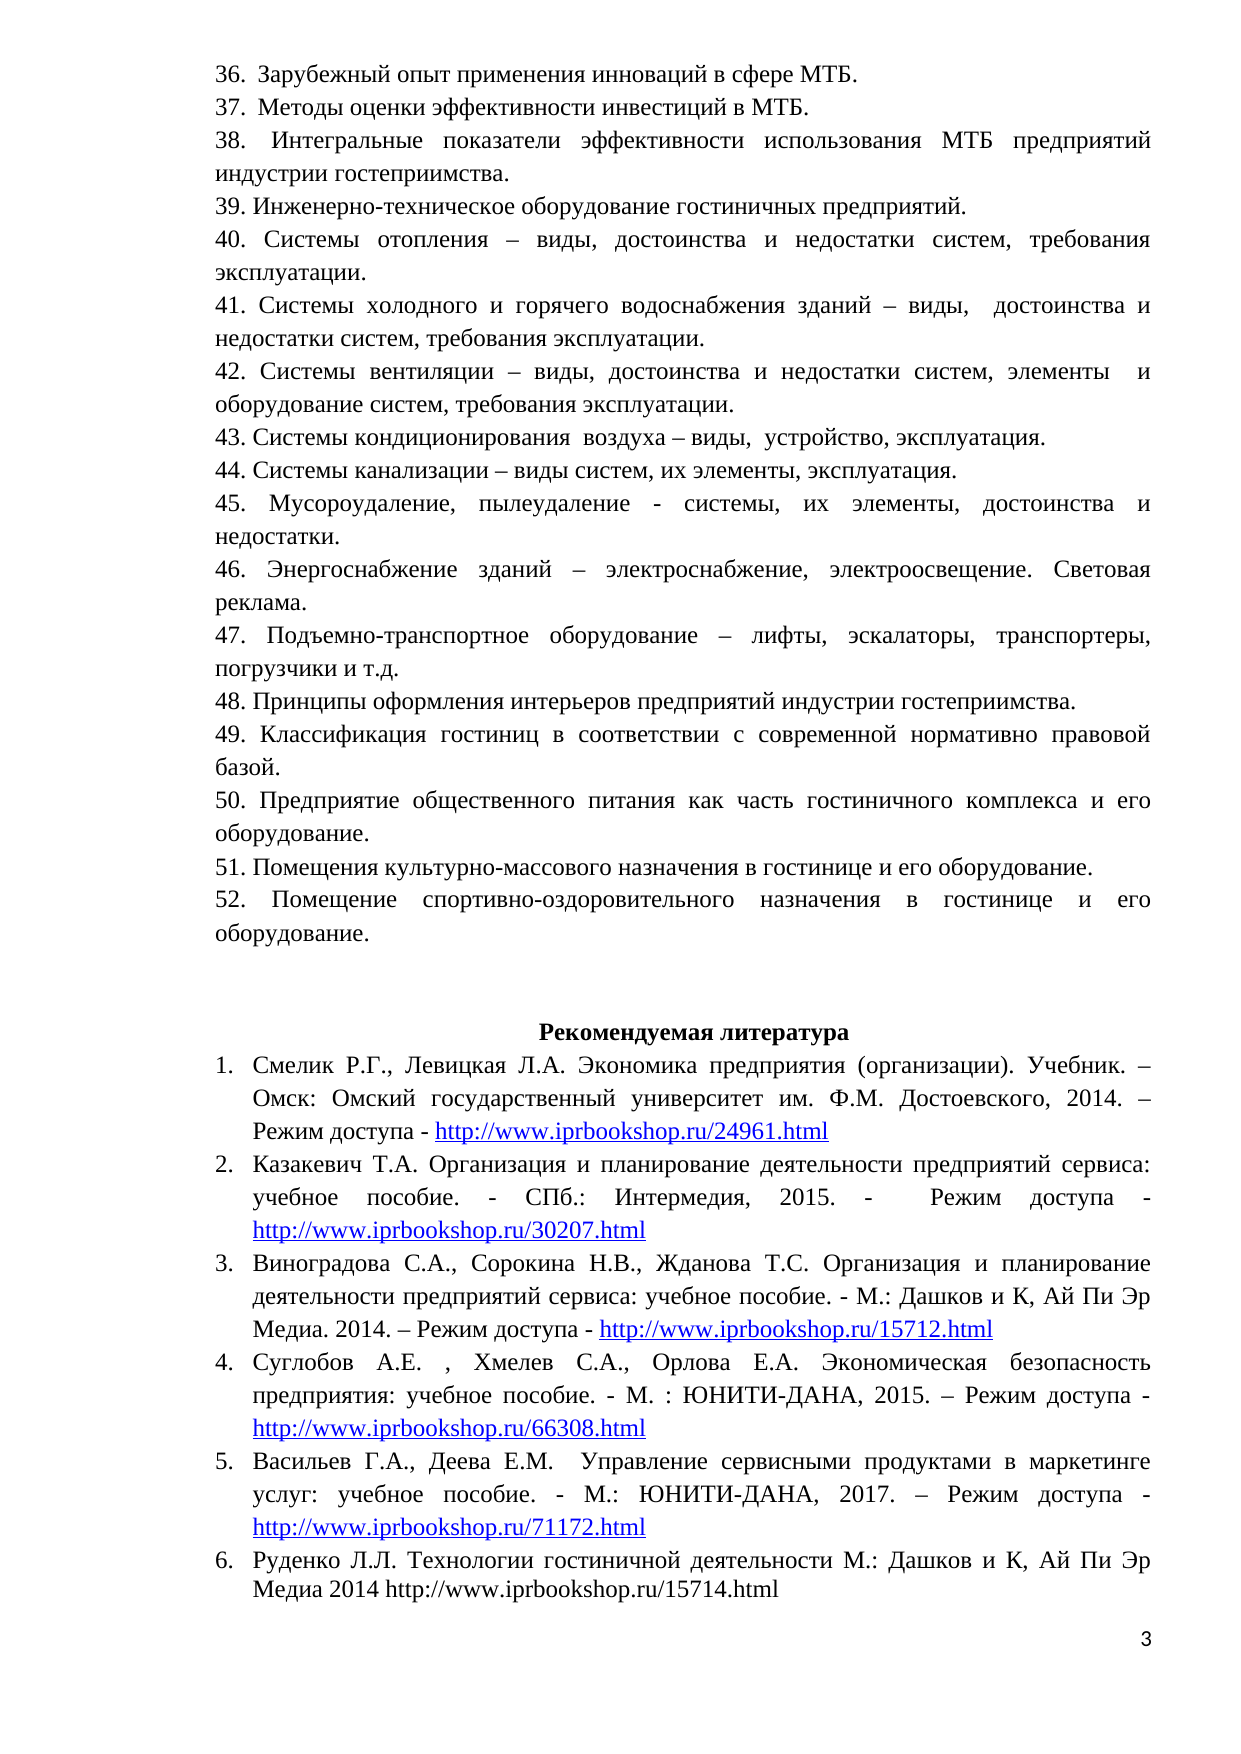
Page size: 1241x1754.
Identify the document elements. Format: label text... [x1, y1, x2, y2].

text 51. Помещения культурно-массового назначения в гостинице и его оборудование. [215, 852, 1152, 880]
text 42. Системы вентиляции – виды, достоинства и недостатки систем, элементы и оборудование систем, требования эксплуатации. [215, 356, 1152, 418]
list Казакевич Т.А. Организация и планирование деятельности предприятий сервиса: учебное пособие. - СПб.: Интермедия, 2015. - Режим доступа - http://www.iprbookshop.ru/30207.html [215, 1149, 1152, 1243]
list Руденко Л.Л. Технологии гостиничной деятельности М.: Дашков и К, Ай Пи Эр Медиа 2014 http://www.iprbookshop.ru/15714.html [215, 1545, 1152, 1602]
text 43. Системы кондиционирования воздуха – виды, устройство, эксплуатация. [215, 422, 1152, 451]
text 41. Системы холодного и горячего водоснабжения зданий – виды, достоинства и недостатки систем, требования эксплуатации. [215, 290, 1152, 352]
text 52. Помещение спортивно-оздоровительного назначения в гостинице и его оборудование. [215, 884, 1152, 946]
text 37. Методы оценки эффективности инвестиций в МТБ. [215, 92, 1152, 121]
text Рекомендуемая литература [177, 1017, 1152, 1045]
text 39. Инженерно-техническое оборудование гостиничных предприятий. [215, 191, 1152, 220]
text 44. Системы канализации – виды систем, их элементы, эксплуатация. [215, 455, 1152, 484]
text 38. Интегральные показатели эффективности использования МТБ предприятий индустрии гостеприимства. [215, 125, 1152, 187]
text 36. Зарубежный опыт применения инноваций в сфере МТБ. [215, 59, 1152, 88]
list Виноградова С.А., Сорокина Н.В., Жданова Т.С. Организация и планирование деятельности предприятий сервиса: учебное пособие. - М.: Дашков и К, Ай Пи Эр Медиа. 2014. – Режим доступа - http://www.iprbookshop.ru/15712.html [215, 1248, 1152, 1343]
text 45. Мусороудаление, пылеудаление - системы, их элементы, достоинства и недостатки. [215, 488, 1152, 550]
list Суглобов А.Е. , Хмелев С.А., Орлова Е.А. Экономическая безопасность предприятия: учебное пособие. - М. : ЮНИТИ-ДАНА, 2015. – Режим доступа - http://www.iprbookshop.ru/66308.html [215, 1347, 1152, 1442]
text 50. Предприятие общественного питания как часть гостиничного комплекса и его оборудование. [215, 786, 1152, 847]
list Васильев Г.А., Деева Е.М. Управление сервисными продуктами в маркетинге услуг: учебное пособие. - М.: ЮНИТИ-ДАНА, 2017. – Режим доступа - http://www.iprbookshop.ru/71172.html [215, 1446, 1152, 1541]
text 47. Подъемно-транспортное оборудование – лифты, эскалаторы, транспортеры, погрузчики и т.д. [215, 620, 1152, 682]
text 48. Принципы оформления интерьеров предприятий индустрии гостеприимства. [215, 686, 1152, 715]
text 40. Системы отопления – виды, достоинства и недостатки систем, требования эксплуатации. [215, 224, 1152, 286]
text 49. Классификация гостиниц в соответствии с современной нормативно правовой базой. [215, 719, 1152, 781]
list Смелик Р.Г., Левицкая Л.А. Экономика предприятия (организации). Учебник. – Омск: Омский государственный университет им. Ф.М. Достоевского, 2014. – Режим доступа - http://www.iprbookshop.ru/24961.html [215, 1050, 1152, 1144]
text 46. Энергоснабжение зданий – электроснабжение, электроосвещение. Световая реклама. [215, 554, 1152, 616]
